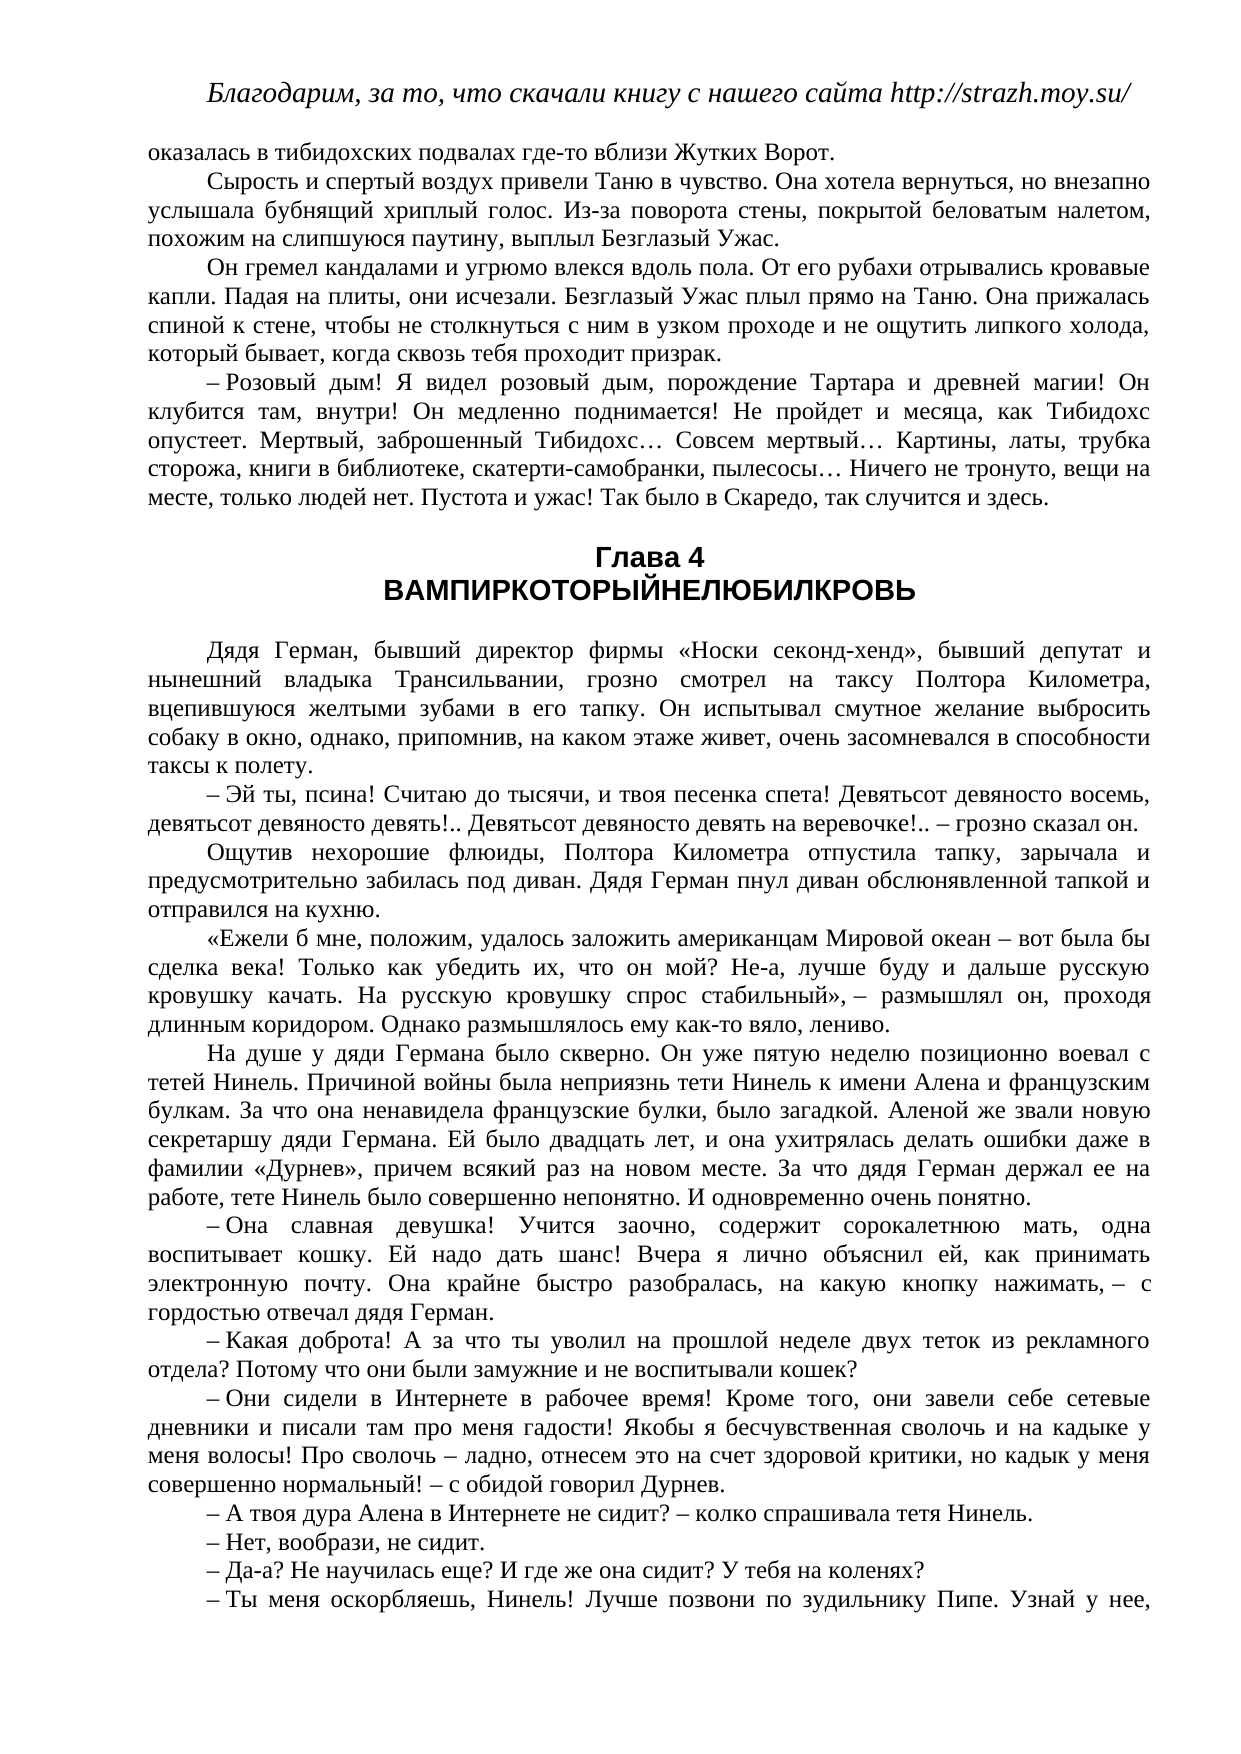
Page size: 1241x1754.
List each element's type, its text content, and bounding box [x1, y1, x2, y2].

subtitle ВАМПИРКОТОРЫЙНЕЛЮБИЛКРОВЬ [148, 573, 1152, 607]
text – А твоя дура Алена в Интернете не сидит? – колко спрашивала тетя Нинель. [148, 1498, 1152, 1527]
text «Ежели б мне, положим, удалось заложить американцам Мировой океан – вот была бы сделка века! Только как убедить их, что он мой? Не-а, лучше буду и дальше русскую кровушку качать. На русскую кровушку спрос стабильный», – размышлял он, проходя длинным коридором. Однако размышлялось ему как-то вяло, лениво. [148, 923, 1152, 1038]
subtitle Глава 4 [148, 540, 1152, 573]
text Дядя Герман, бывший директор фирмы «Носки секонд-хенд», бывший депутат и нынешний владыка Трансильвании, грозно смотрел на таксу Полтора Километра, вцепившуюся желтыми зубами в его тапку. Он испытывал смутное желание выбросить собаку в окно, однако, припомнив, на каком этаже живет, очень засомневался в способности таксы к полету. [148, 636, 1152, 779]
text Ощутив нехорошие флюиды, Полтора Километра отпустила тапку, зарычала и предусмотрительно забилась под диван. Дядя Герман пнул диван обслюнявленной тапкой и отправился на кухню. [148, 837, 1152, 923]
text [148, 137, 1152, 166]
text – Да-а? Не научилась еще? И где же она сидит? У тебя на коленях? [148, 1556, 1152, 1584]
text На душе у дяди Германа было скверно. Он уже пятую неделю позиционно воевал с тетей Нинель. Причиной войны была неприязнь тети Нинель к имени Алена и французским булкам. За что она ненавидела французские булки, было загадкой. Аленой же звали новую секретаршу дяди Германа. Ей было двадцать лет, и она ухитрялась делать ошибки даже в фамилии «Дурнев», причем всякий раз на новом месте. За что дядя Герман держал ее на работе, тете Нинель было совершенно непонятно. И одновременно очень понятно. [148, 1038, 1152, 1211]
text Сырость и спертый воздух привели Таню в чувство. Она хотела вернуться, но внезапно услышала бубнящий хриплый голос. Из-за поворота стены, покрытой беловатым налетом, похожим на слипшуюся паутину, выплыл Безглазый Ужас. [148, 166, 1152, 252]
text Он гремел кандалами и угрюмо влекся вдоль пола. От его рубахи отрывались кровавые капли. Падая на плиты, они исчезали. Безглазый Ужас плыл прямо на Таню. Она прижалась спиной к стене, чтобы не столкнуться с ним в узком проходе и не ощутить липкого холода, который бывает, когда сквозь тебя проходит призрак. [148, 252, 1152, 367]
text – Они сидели в Интернете в рабочее время! Кроме того, они завели себе сетевые дневники и писали там про меня гадости! Якобы я бесчувственная сволочь и на кадыке у меня волосы! Про сволочь – ладно, отнесем это на счет здоровой критики, но кадык у меня совершенно нормальный! – с обидой говорил Дурнев. [148, 1383, 1152, 1498]
text – Она славная девушка! Учится заочно, содержит сорокалетнюю мать, одна воспитывает кошку. Ей надо дать шанс! Вчера я лично объяснил ей, как принимать электронную почту. Она крайне быстро разобралась, на какую кнопку нажимать, – с гордостью отвечал дядя Герман. [148, 1211, 1152, 1326]
text – Нет, вообрази, не сидит. [148, 1527, 1152, 1556]
text – Эй ты, псина! Считаю до тысячи, и твоя песенка спета! Девятьсот девяносто восемь, девятьсот девяносто девять!.. Девятьсот девяносто девять на веревочке!.. – грозно сказал он. [148, 779, 1152, 837]
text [148, 1584, 1152, 1613]
text – Розовый дым! Я видел розовый дым, порождение Тартара и древней магии! Он клубится там, внутри! Он медленно поднимается! Не пройдет и месяца, как Тибидохс опустеет. Мертвый, заброшенный Тибидохс… Совсем мертвый… Картины, латы, трубка сторожа, книги в библиотеке, скатерти-самобранки, пылесосы… Ничего не тронуто, вещи на месте, только людей нет. Пустота и ужас! Так было в Скаредо, так случится и здесь. [148, 367, 1152, 511]
text – Какая доброта! А за что ты уволил на прошлой неделе двух теток из рекламного отдела? Потому что они были замужние и не воспитывали кошек? [148, 1326, 1152, 1383]
